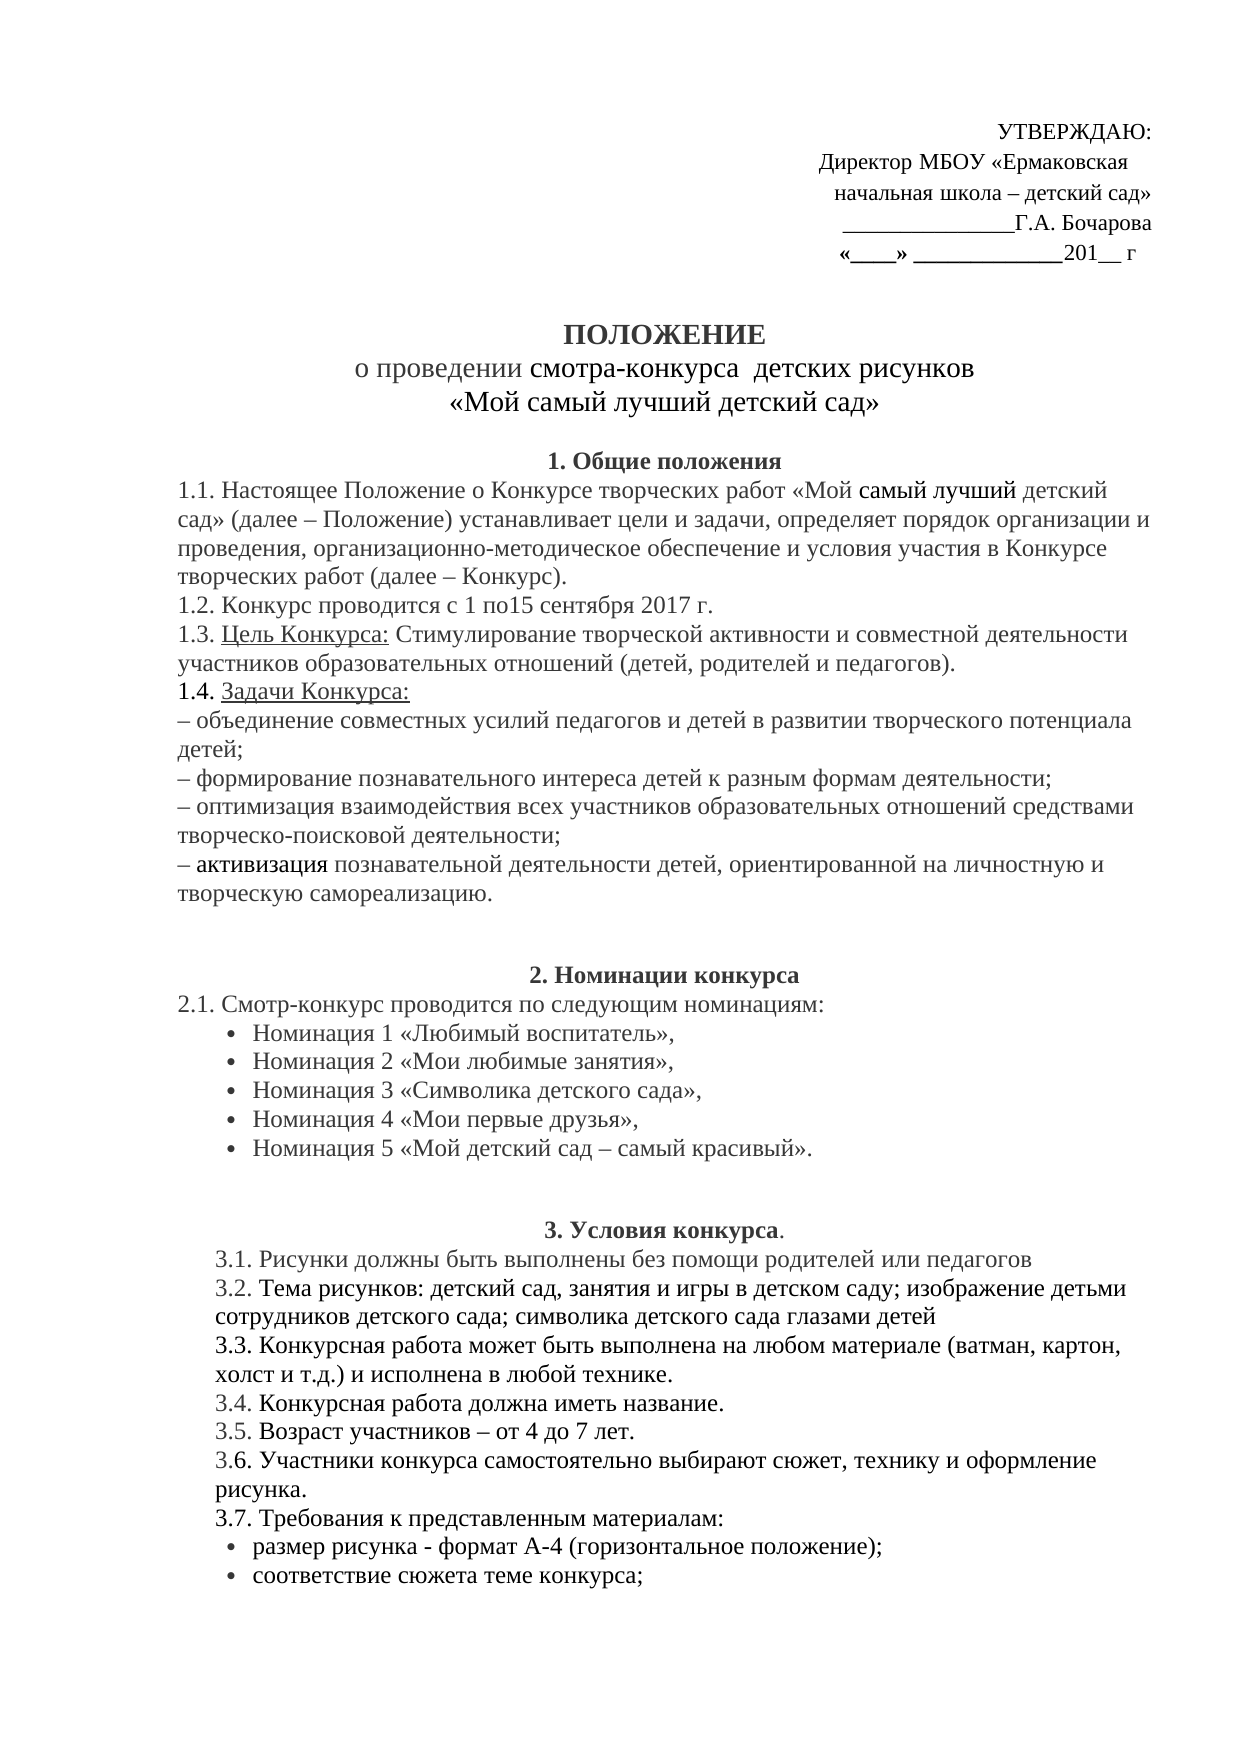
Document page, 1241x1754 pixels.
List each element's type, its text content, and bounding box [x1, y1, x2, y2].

text – формирование познавательного интереса детей к разным формам деятельности; [177, 763, 1152, 791]
text 3.4. Конкурсная работа должна иметь название. [215, 1388, 1152, 1416]
text – активизация познавательной деятельности детей, ориентированной на личностную и творческую самореализацию. [177, 849, 1152, 906]
text 1.1. Настоящее Положение о Конкурсе творческих работ «Мой самый лучший детский сад» (далее – Положение) устанавливает цели и задачи, определяет порядок организации и проведения, организационно-методическое обеспечение и условия участия в Конкурсе творческих работ (далее – Конкурс). [177, 475, 1152, 590]
text 2.1. Смотр-конкурс проводится по следующим номинациям: [177, 989, 1152, 1018]
list Номинация 1 «Любимый воспитатель», [227, 1018, 1152, 1046]
text 3.7. Требования к представленным материалам: [215, 1503, 1152, 1531]
text 3. Условия конкурса. [177, 1215, 1152, 1244]
text 3.6. Участники конкурса самостоятельно выбирают сюжет, технику и оформление рисунка. [215, 1445, 1152, 1503]
text _______________Г.А. Бочарова [177, 209, 1152, 235]
list Номинация 3 «Символика детского сада», [227, 1075, 1152, 1104]
text 3.2. Тема рисунков: детский сад, занятия и игры в детском саду; изображение детьми сотрудников детского сада; символика детского сада глазами детей [215, 1273, 1152, 1330]
text о проведении смотра-конкурса детских рисунков [177, 351, 1152, 384]
text начальная школа – детский сад» [177, 178, 1152, 205]
text УТВЕРЖДАЮ: [177, 118, 1152, 144]
text 3.5. Возраст участников – от 4 до 7 лет. [215, 1416, 1152, 1445]
list Номинация 4 «Мои первые друзья», [227, 1104, 1152, 1133]
list Номинация 2 «Мои любимые занятия», [227, 1046, 1152, 1075]
text 1.4. Задачи Конкурса: [177, 676, 1152, 705]
text 3.1. Рисунки должны быть выполнены без помощи родителей или педагогов [215, 1244, 1152, 1273]
text – объединение совместных усилий педагогов и детей в развитии творческого потенциала детей; [177, 705, 1152, 763]
text «Мой самый лучший детский сад» [177, 384, 1152, 418]
list соответствие сюжета теме конкурса; [227, 1560, 1152, 1589]
text 1.3. Цель Конкурса: Стимулирование творческой активности и совместной деятельности участников образовательных отношений (детей, родителей и педагогов). [177, 619, 1152, 676]
text 1.2. Конкурс проводится с 1 по15 сентября 2017 г. [177, 590, 1152, 619]
text 1. Общие положения [177, 446, 1152, 475]
list размер рисунка - формат А-4 (горизонтальное положение); [227, 1531, 1152, 1560]
text ПОЛОЖЕНИЕ [177, 317, 1152, 351]
list Номинация 5 «Мой детский сад – самый красивый». [227, 1133, 1152, 1161]
text 2. Номинации конкурса [177, 960, 1152, 989]
text Директор МБОУ «Ермаковская [177, 148, 1152, 175]
text 3.3. Конкурсная работа может быть выполнена на любом материале (ватман, картон, холст и т.д.) и исполнена в любой технике. [215, 1330, 1152, 1388]
text «____» _____________201__ г [177, 239, 1152, 265]
text – оптимизация взаимодействия всех участников образовательных отношений средствами творческо-поисковой деятельности; [177, 791, 1152, 849]
